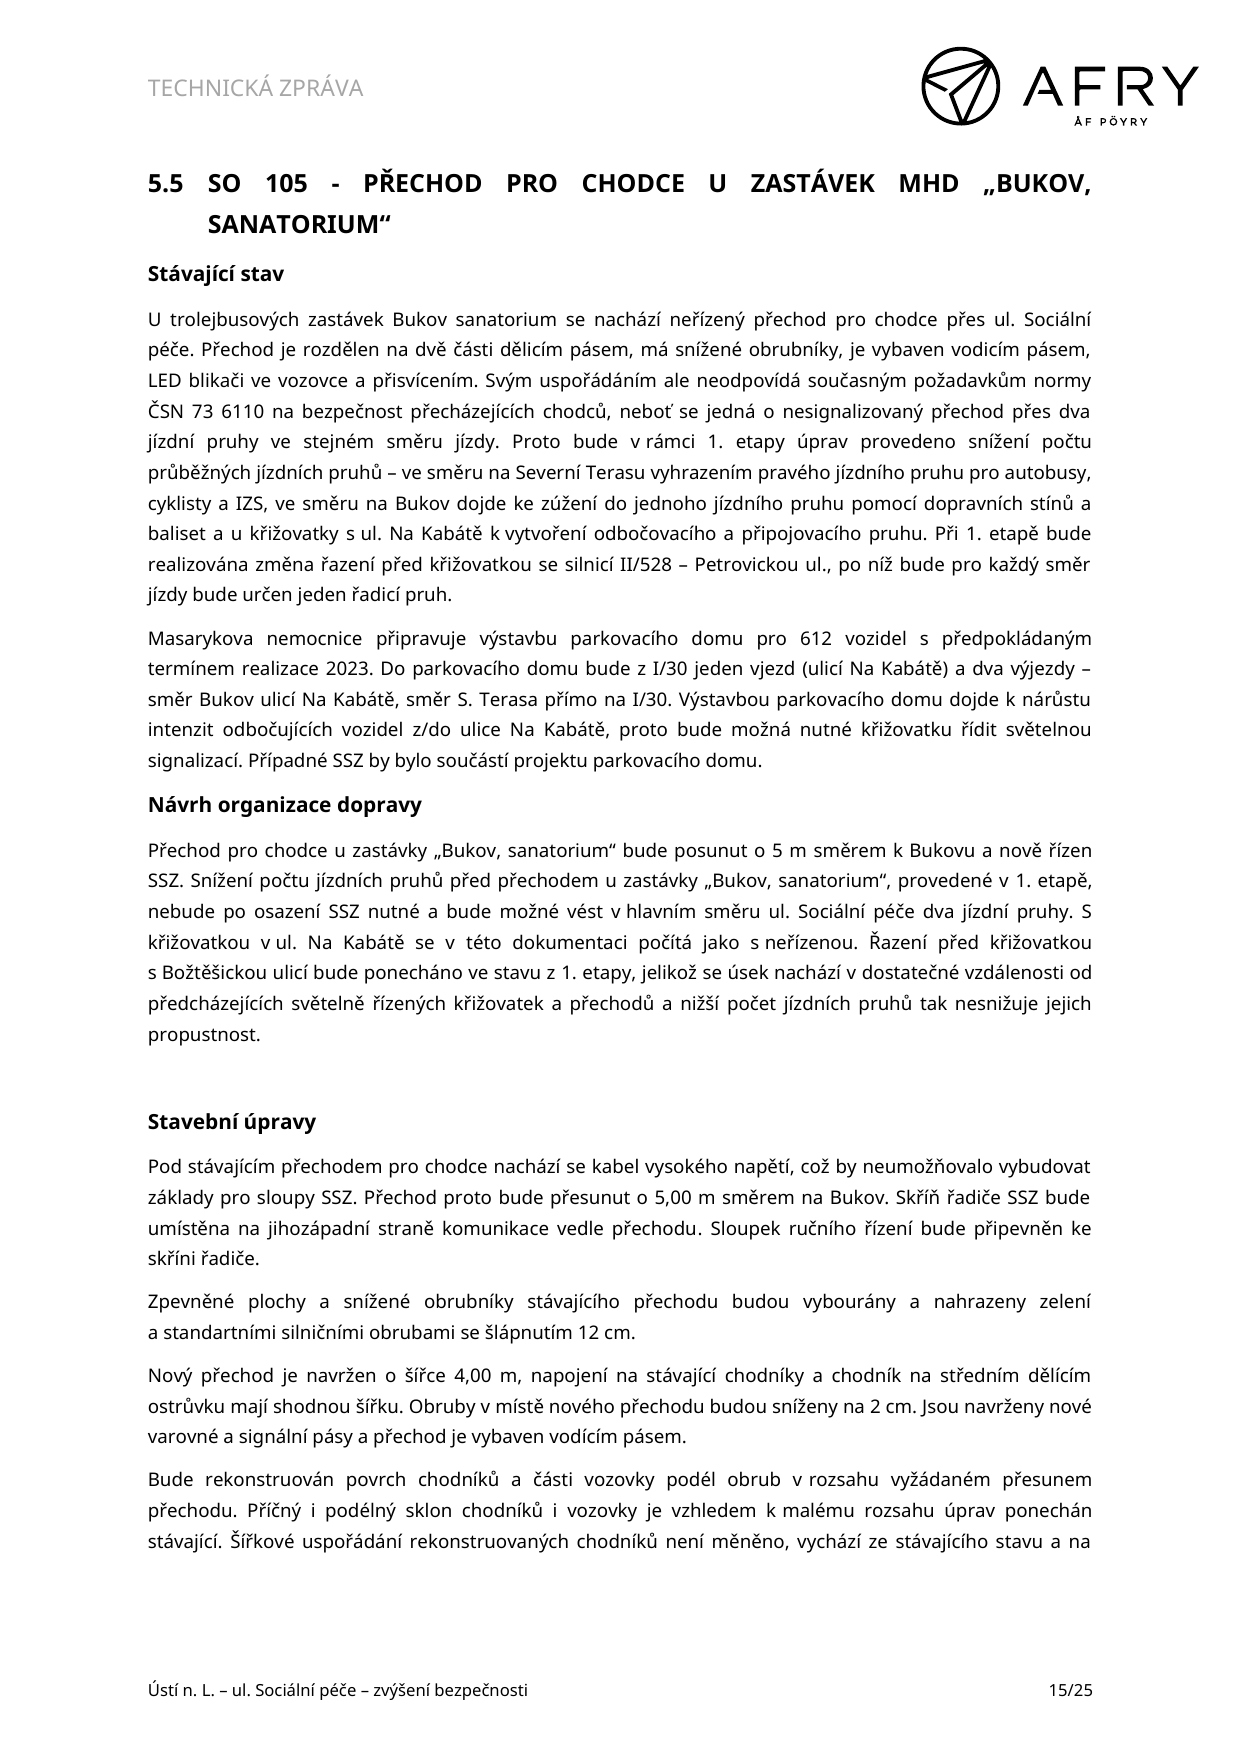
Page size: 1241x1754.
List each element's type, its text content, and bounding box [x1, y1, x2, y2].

text Stavební úpravy [148, 1107, 1092, 1136]
text Masarykova nemocnice připravuje výstavbu parkovacího domu pro 612 vozidel s předpokládaným termínem realizace 2023. Do parkovacího domu bude z I/30 jeden vjezd (ulicí Na Kabátě) a dva výjezdy – směr Bukov ulicí Na Kabátě, směr S. Terasa přímo na I/30. Výstavbou parkovacího domu dojde k nárůstu intenzit odbočujících vozidel z/do ulice Na Kabátě, proto bude možná nutné křižovatku řídit světelnou signalizací. Případné SSZ by bylo součástí projektu parkovacího domu. [148, 625, 1092, 773]
text Stávající stav [148, 259, 1092, 288]
text U trolejbusových zastávek Bukov sanatorium se nachází neřízený přechod pro chodce přes ul. Sociální péče. Přechod je rozdělen na dvě části dělicím pásem, má snížené obrubníky, je vybaven vodicím pásem, LED blikači ve vozovce a přisvícením. Svým uspořádáním ale neodpovídá současným požadavkům normy ČSN 73 6110 na bezpečnost přecházejících chodců, neboť se jedná o nesignalizovaný přechod přes dva jízdní pruhy ve stejném směru jízdy. Proto bude v rámci 1. etapy úprav provedeno snížení počtu průběžných jízdních pruhů – ve směru na Severní Terasu vyhrazením pravého jízdního pruhu pro autobusy, cyklisty a IZS, ve směru na Bukov dojde ke zúžení do jednoho jízdního pruhu pomocí dopravních stínů a baliset a u křižovatky s ul. Na Kabátě k vytvoření odbočovacího a připojovacího pruhu. Při 1. etapě bude realizována změna řazení před křižovatkou se silnicí II/528 – Petrovickou ul., po níž bude pro každý směr jízdy bude určen jeden řadicí pruh. [148, 306, 1092, 607]
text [148, 1467, 1092, 1553]
subtitle SO 105 - Přechod pro chodce u zastávek MHD „Bukov, sanatorium“ [148, 165, 1092, 240]
text Nový přechod je navržen o šířce 4,00 m, napojení na stávající chodníky a chodník na středním dělícím ostrůvku mají shodnou šířku. Obruby v místě nového přechodu budou sníženy na 2 cm. Jsou navrženy nové varovné a signální pásy a přechod je vybaven vodícím pásem. [148, 1362, 1092, 1449]
text Návrh organizace dopravy [148, 791, 1092, 819]
text Zpevněné plochy a snížené obrubníky stávajícího přechodu budou vybourány a nahrazeny zelení a standartními silničními obrubami se šlápnutím 12 cm. [148, 1289, 1092, 1345]
text Přechod pro chodce u zastávky „Bukov, sanatorium“ bude posunut o 5 m směrem k Bukovu a nově řízen SSZ. Snížení počtu jízdních pruhů před přechodem u zastávky „Bukov, sanatorium“, provedené v 1. etapě, nebude po osazení SSZ nutné a bude možné vést v hlavním směru ul. Sociální péče dva jízdní pruhy. S křižovatkou v ul. Na Kabátě se v této dokumentaci počítá jako s neřízenou. Řazení před křižovatkou s Božtěšickou ulicí bude ponecháno ve stavu z 1. etapy, jelikož se úsek nachází v dostatečné vzdálenosti od předcházejících světelně řízených křižovatek a přechodů a nižší počet jízdních pruhů tak nesnižuje jejich propustnost. [148, 837, 1092, 1046]
text Pod stávajícím přechodem pro chodce nachází se kabel vysokého napětí, což by neumožňovalo vybudovat základy pro sloupy SSZ. Přechod proto bude přesunut o 5,00 m směrem na Bukov. Skříň řadiče SSZ bude umístěna na jihozápadní straně komunikace vedle přechodu. Sloupek ručního řízení bude připevněn ke skříni řadiče. [148, 1154, 1092, 1271]
